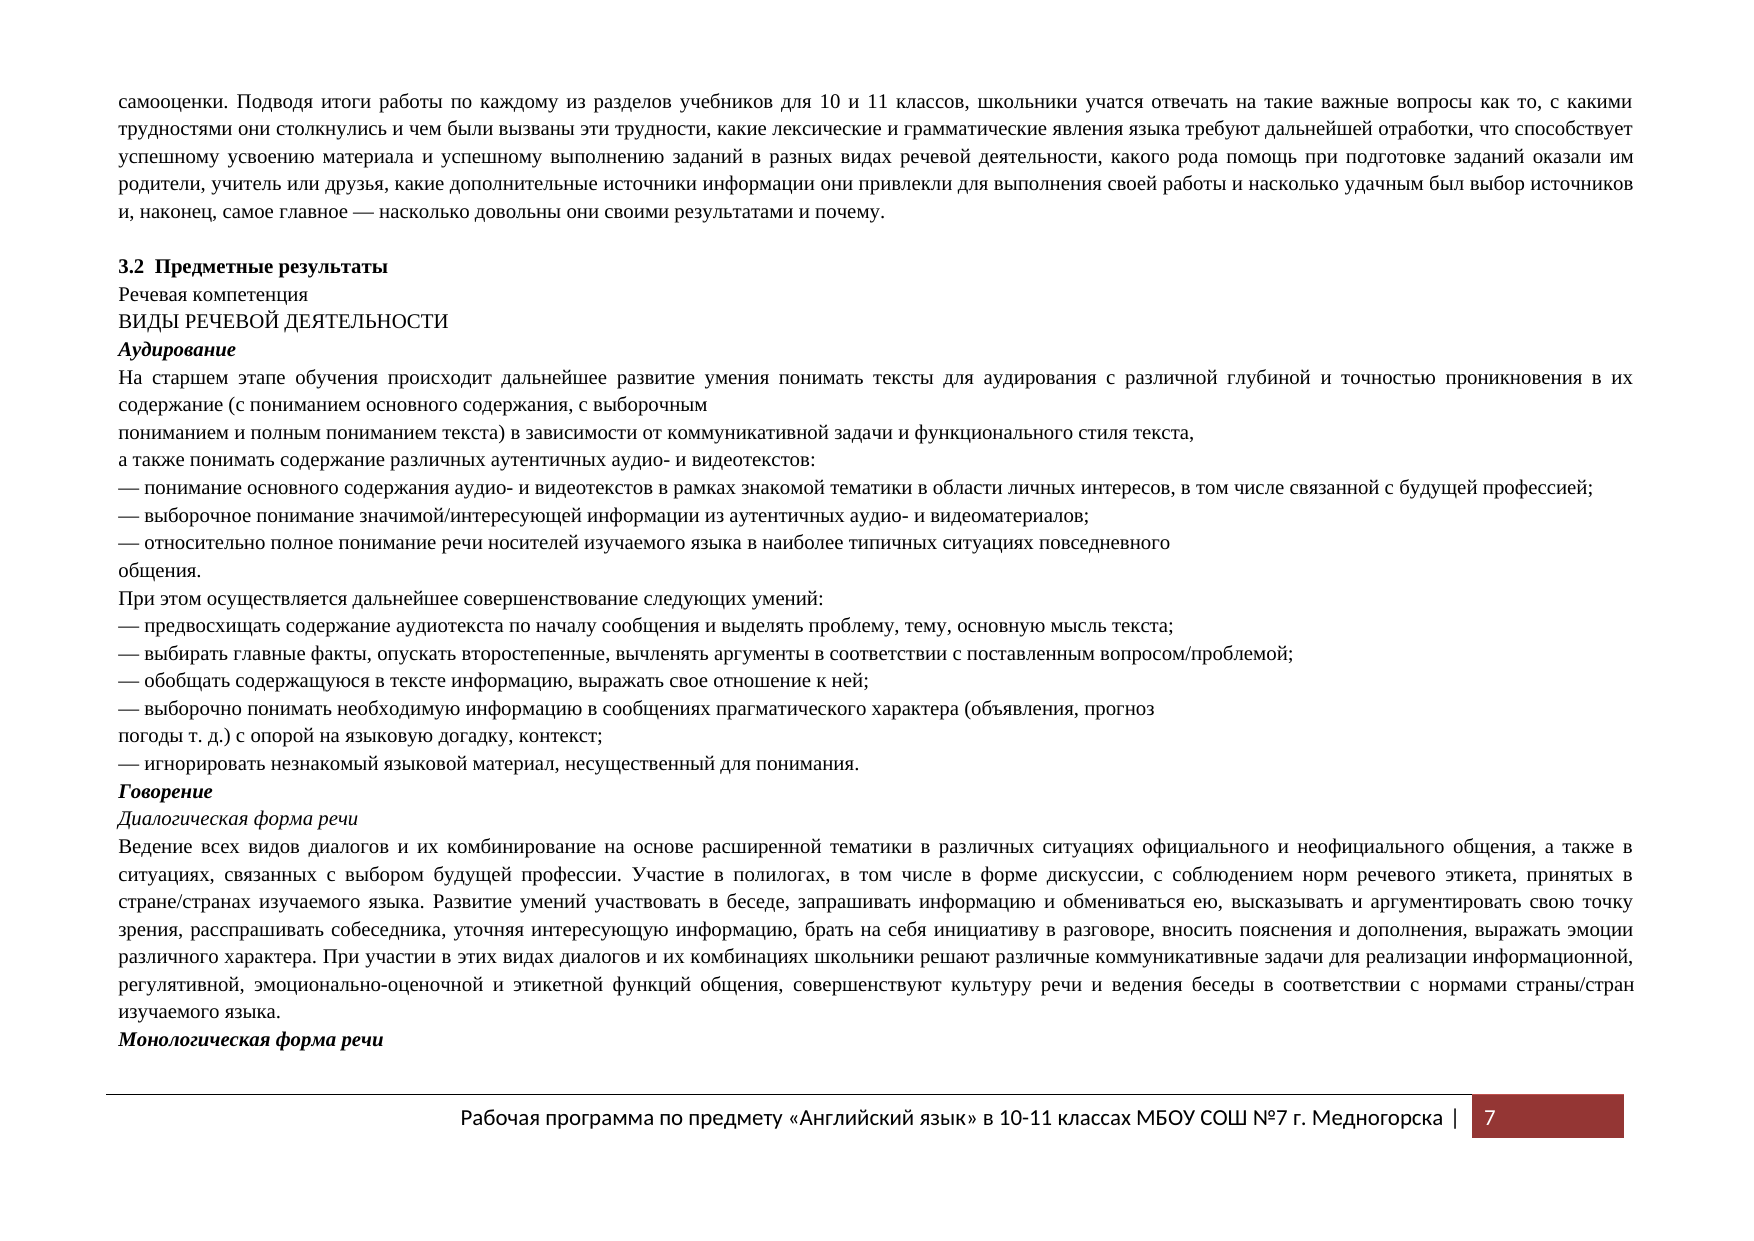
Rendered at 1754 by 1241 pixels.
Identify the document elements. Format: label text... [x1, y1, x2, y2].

text пониманием и полным пониманием текста) в зависимости от коммуникативной задачи и функционального стиля текста, [118, 420, 1636, 444]
text — игнорировать незнакомый языковой материал, несущественный для понимания. [118, 751, 1636, 775]
text Монологическая форма речи [118, 1027, 1636, 1051]
text — выборочно понимать необходимую информацию в сообщениях прагматического характера (объявления, прогноз [118, 696, 1636, 720]
text — выбирать главные факты, опускать второстепенные, вычленять аргументы в соответствии с поставленным вопросом/проблемой; [118, 641, 1636, 665]
text Диалогическая форма речи [118, 806, 1636, 830]
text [118, 88, 1636, 223]
text — обобщать содержащуюся в тексте информацию, выражать свое отношение к ней; [118, 668, 1636, 692]
text а также понимать содержание различных аутентичных аудио- и видеотекстов: [118, 447, 1636, 471]
text На старшем этапе обучения происходит дальнейшее развитие умения понимать тексты для аудирования с различной глубиной и точностью проникновения в их содержание (с пониманием основного содержания, с выборочным [118, 364, 1636, 416]
text — относительно полное понимание речи носителей изучаемого языка в наиболее типичных ситуациях повседневного [118, 530, 1636, 554]
text Речевая компетенция [118, 282, 1636, 306]
text 3.2 Предметные результаты [118, 254, 1636, 278]
text При этом осуществляется дальнейшее совершенствование следующих умений: [118, 585, 1636, 609]
text Говорение [118, 779, 1636, 803]
text погоды т. д.) с опорой на языковую догадку, контекст; [118, 723, 1636, 747]
text ВИДЫ РЕЧЕВОЙ ДЕЯТЕЛЬНОСТИ [118, 309, 1636, 333]
text Аудирование [118, 337, 1636, 361]
text общения. [118, 558, 1636, 582]
text — понимание основного содержания аудио- и видеотекстов в рамках знакомой тематики в области личных интересов, в том числе связанной с будущей профессией; [118, 475, 1636, 499]
text — предвосхищать содержание аудиотекста по началу сообщения и выделять проблему, тему, основную мысль текста; [118, 613, 1636, 637]
text Ведение всех видов диалогов и их комбинирование на основе расширенной тематики в различных ситуациях официального и неофициального общения, а также в ситуациях, связанных с выбором будущей профессии. Участие в полилогах, в том числе в форме дискуссии, с соблюдением норм речевого этикета, принятых в стране/странах изучаемого языка. Развитие умений участвовать в беседе, запрашивать информацию и обмениваться ею, высказывать и аргументировать свою точку зрения, расспрашивать собеседника, уточняя интересующую информацию, брать на себя инициативу в разговоре, вносить пояснения и дополнения, выражать эмоции различного характера. При участии в этих видах диалогов и их комбинациях школьники решают различные коммуникативные задачи для реализации информационной, регулятивной, эмоционально-оценочной и этикетной функций общения, совершенствуют культуру речи и ведения беседы в соответствии с нормами страны/стран изучаемого языка. [118, 834, 1636, 1023]
text — выборочное понимание значимой/интересующей информации из аутентичных аудио- и видеоматериалов; [118, 503, 1636, 527]
